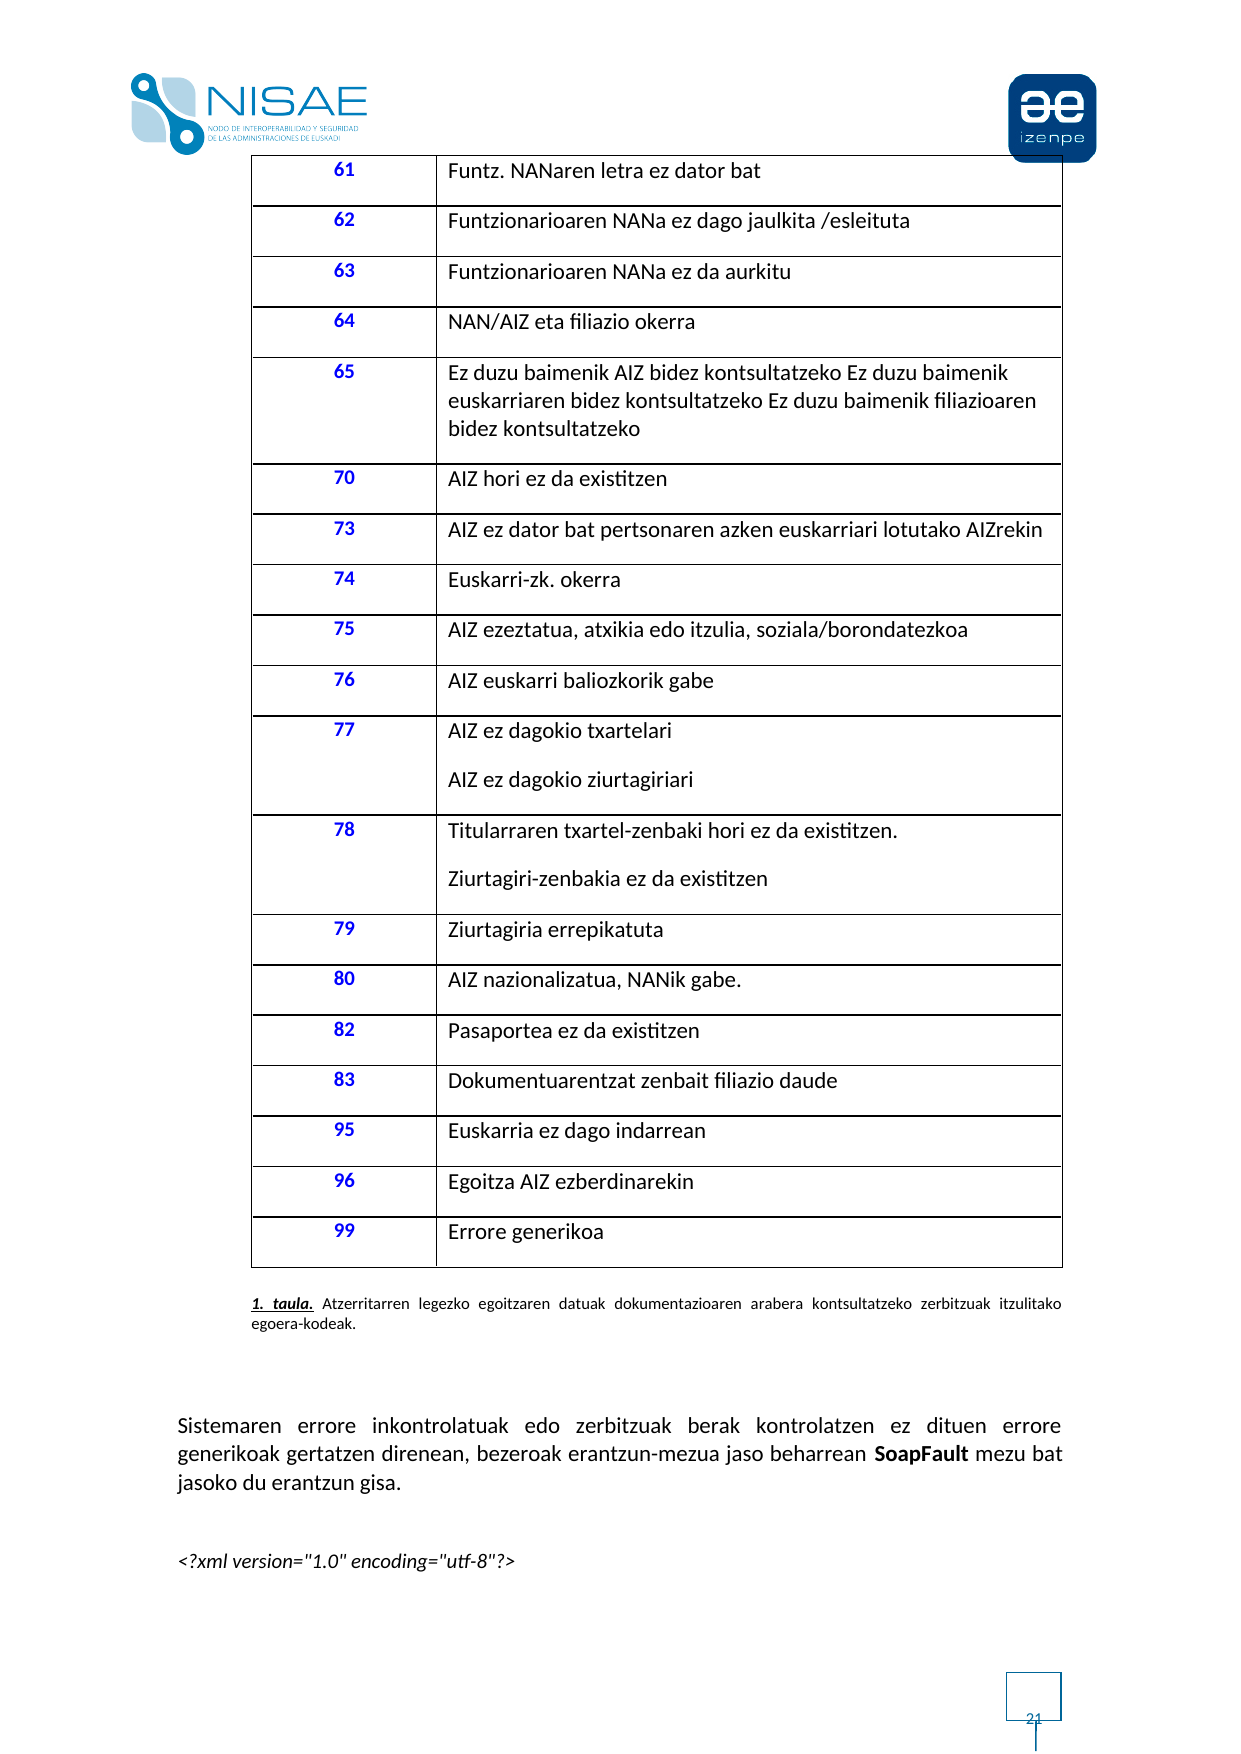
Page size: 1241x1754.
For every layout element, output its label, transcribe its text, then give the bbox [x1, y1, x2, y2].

picture [1007, 74, 1097, 163]
table_cell Euskarria ez dago indarrean [437, 1115, 1062, 1166]
table_cell 63 [252, 257, 436, 306]
picture [149, 73, 386, 155]
table_cell 75 [252, 615, 436, 664]
table_cell 74 [252, 565, 436, 614]
text 1. taula. Atzerritarren legezko egoitzaren datuak dokumentazioaren arabera kontsultatzeko zerbitzuak itzulitako egoera-kodeak. [251, 1293, 1063, 1333]
table_cell 70 [252, 464, 436, 513]
table_cell Titularraren txartel-zenbaki hori ez da existitzen. Ziurtagiri-zenbakia ez da existitzen [437, 814, 1062, 913]
table_cell Errore generikoa [437, 1216, 1062, 1266]
table_cell Ez duzu baimenik AIZ bidez kontsultatzeko Ez duzu baimenik euskarriaren bidez kontsultatzeko Ez duzu baimenik filiazioaren bidez kontsultatzeko [437, 356, 1062, 463]
picture [118, 73, 180, 155]
table_cell AIZ nazionalizatua, NANik gabe. [437, 964, 1062, 1014]
table_cell AIZ hori ez da existitzen [437, 463, 1062, 513]
table_cell 82 [252, 1015, 436, 1065]
table_cell 73 [252, 514, 436, 564]
table_cell 80 [252, 965, 436, 1014]
table_cell 65 [252, 358, 436, 463]
table_cell AIZ ezeztatua, atxikia edo itzulia, soziala/borondatezkoa [437, 614, 1062, 664]
table_cell 77 [252, 716, 436, 814]
table_cell Funtzionarioaren NANa ez dago jaulkita /esleituta [437, 205, 1062, 256]
text <?xml version="1.0" encoding="utf-8"?> [177, 1549, 1063, 1574]
picture [181, 131, 193, 143]
table_cell Pasaportea ez da existitzen [437, 1014, 1062, 1065]
table_cell 99 [252, 1217, 436, 1266]
table_cell Egoitza AIZ ezberdinarekin [437, 1166, 1062, 1216]
picture [139, 81, 148, 90]
table_cell 76 [252, 666, 436, 715]
table_cell Dokumentuarentzat zenbait filiazio daude [437, 1065, 1062, 1115]
table_cell 83 [252, 1066, 436, 1115]
table_cell 79 [252, 915, 436, 964]
table_cell 78 [252, 815, 436, 913]
table_cell 64 [252, 307, 436, 356]
table_cell Funtzionarioaren NANa ez da aurkitu [437, 256, 1062, 306]
table_cell AIZ ez dagokio txartelari AIZ ez dagokio ziurtagiriari [437, 715, 1062, 814]
table_cell NAN/AIZ eta filiazio okerra [437, 306, 1062, 356]
text Sistemaren errore inkontrolatuak edo zerbitzuak berak kontrolatzen ez dituen errore generikoak gertatzen direnean, bezeroak erantzun-mezua jaso beharrean SoapFault mezu bat jasoko du erantzun gisa. [177, 1412, 1063, 1496]
table_cell 95 [252, 1116, 436, 1166]
table_cell AIZ euskarri baliozkorik gabe [437, 665, 1062, 715]
table_cell 62 [252, 206, 436, 256]
table_cell Funtz. NANaren letra ez dator bat [437, 156, 1062, 205]
table_cell AIZ ez dator bat pertsonaren azken euskarriari lotutako AIZrekin [437, 513, 1062, 564]
table_cell Euskarri-zk. okerra [437, 564, 1062, 614]
table_cell 61 [252, 156, 436, 205]
table_cell 96 [252, 1167, 436, 1216]
table_cell Ziurtagiria errepikatuta [437, 914, 1062, 964]
